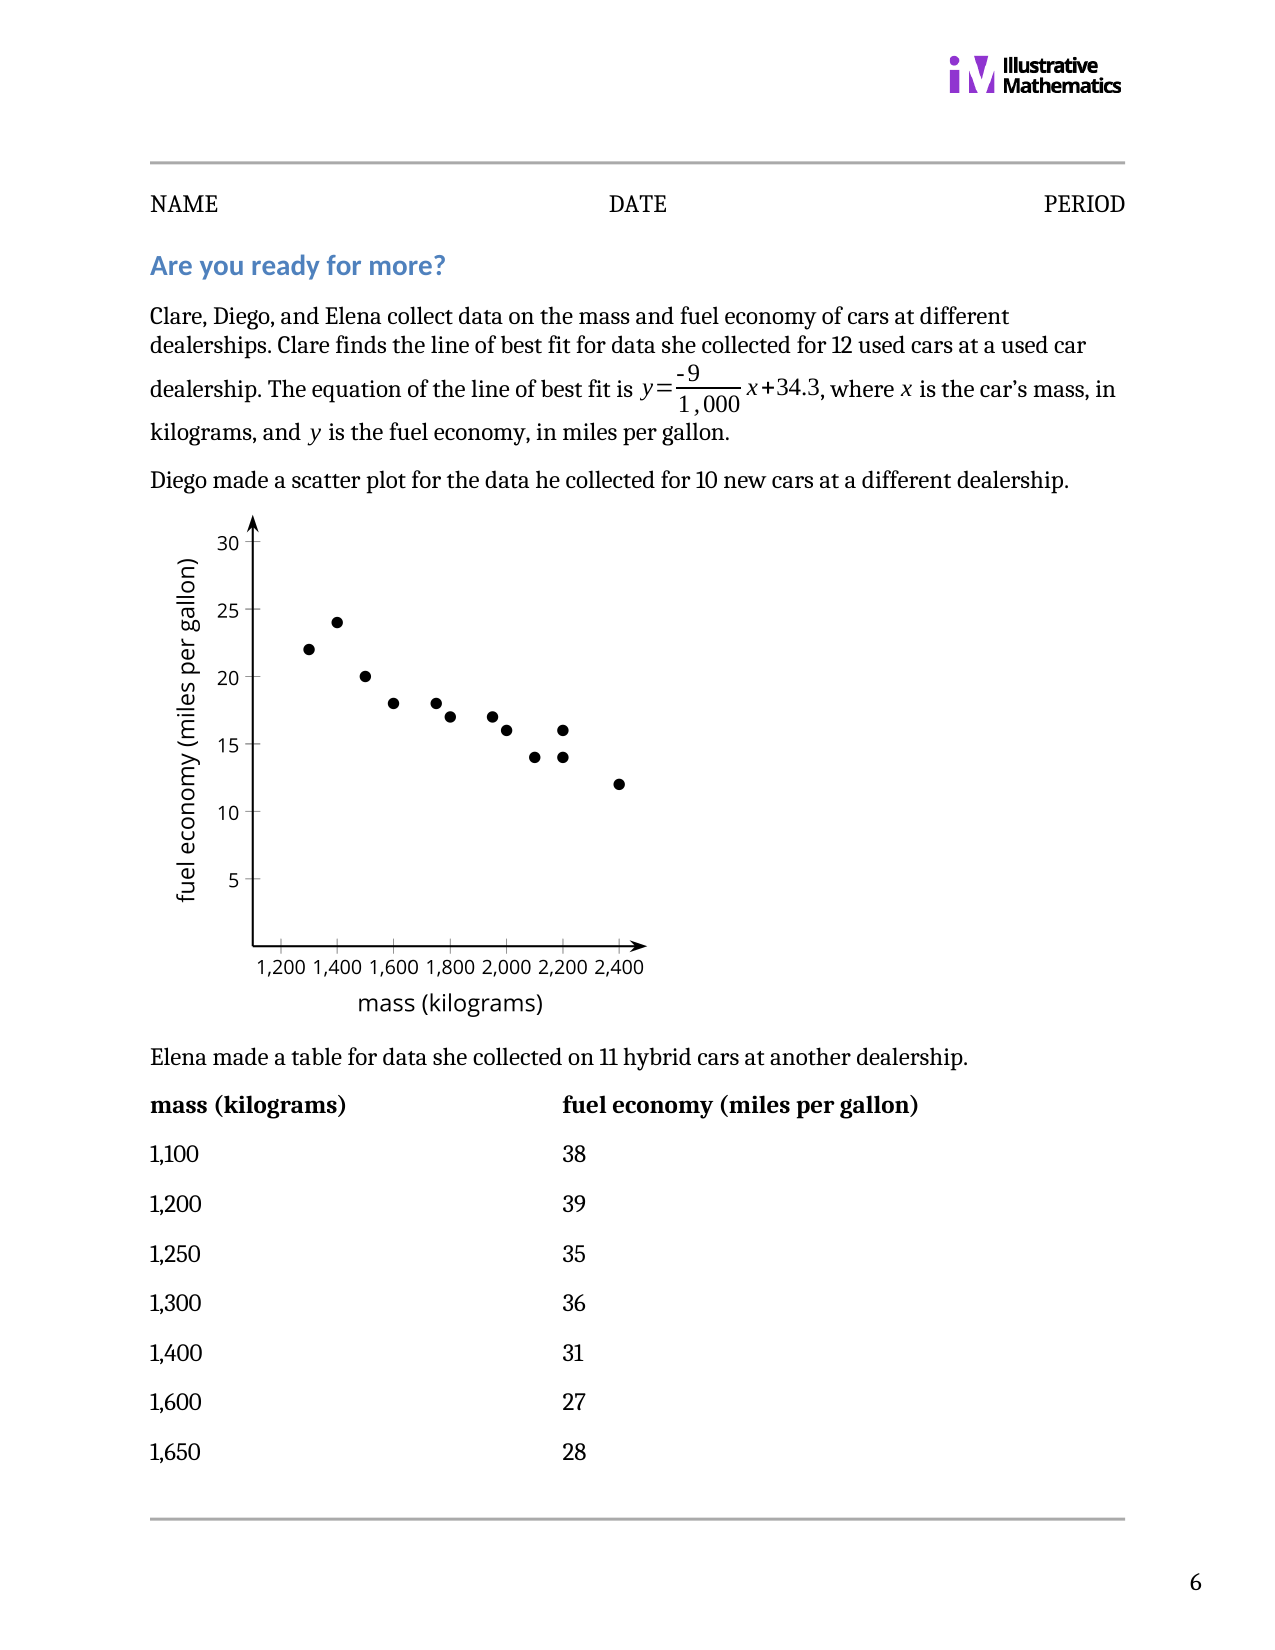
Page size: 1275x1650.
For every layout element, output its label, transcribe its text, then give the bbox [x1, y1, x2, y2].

table_header mass (kilograms) [139, 1091, 551, 1140]
text Diego made a scatter plot for the data he collected for 10 new cars at a different dealership. [150, 466, 1125, 494]
picture [949, 55, 1121, 93]
table_cell 28 [551, 1438, 964, 1487]
table_header fuel economy (miles per gallon) [551, 1091, 964, 1140]
picture [168, 513, 652, 1025]
table_cell 1,200 [139, 1190, 551, 1239]
table_cell 36 [551, 1289, 964, 1339]
table_cell 38 [551, 1140, 964, 1190]
table_cell 1,650 [139, 1438, 551, 1487]
table_cell 1,400 [139, 1339, 551, 1388]
table_cell 27 [551, 1388, 964, 1438]
table_cell 35 [551, 1240, 964, 1289]
subtitle Are you ready for more? [150, 247, 1125, 283]
table_cell 1,300 [139, 1289, 551, 1339]
text Elena made a table for data she collected on 11 hybrid cars at another dealership. [150, 1043, 1125, 1072]
table_cell 1,600 [139, 1388, 551, 1438]
text Clare, Diego, and Elena collect data on the mass and fuel economy of cars at different dealerships. Clare finds the line of best fit for data she collected for 12 used cars at a used car dealership. The equation of the line of best fit is , where is the car’s mass, in kilograms, and is the fuel economy, in miles per gallon. [150, 302, 1125, 447]
table_cell 39 [551, 1190, 964, 1239]
table_cell 31 [551, 1339, 964, 1388]
table_cell 1,250 [139, 1240, 551, 1289]
table_cell 1,100 [139, 1140, 551, 1190]
